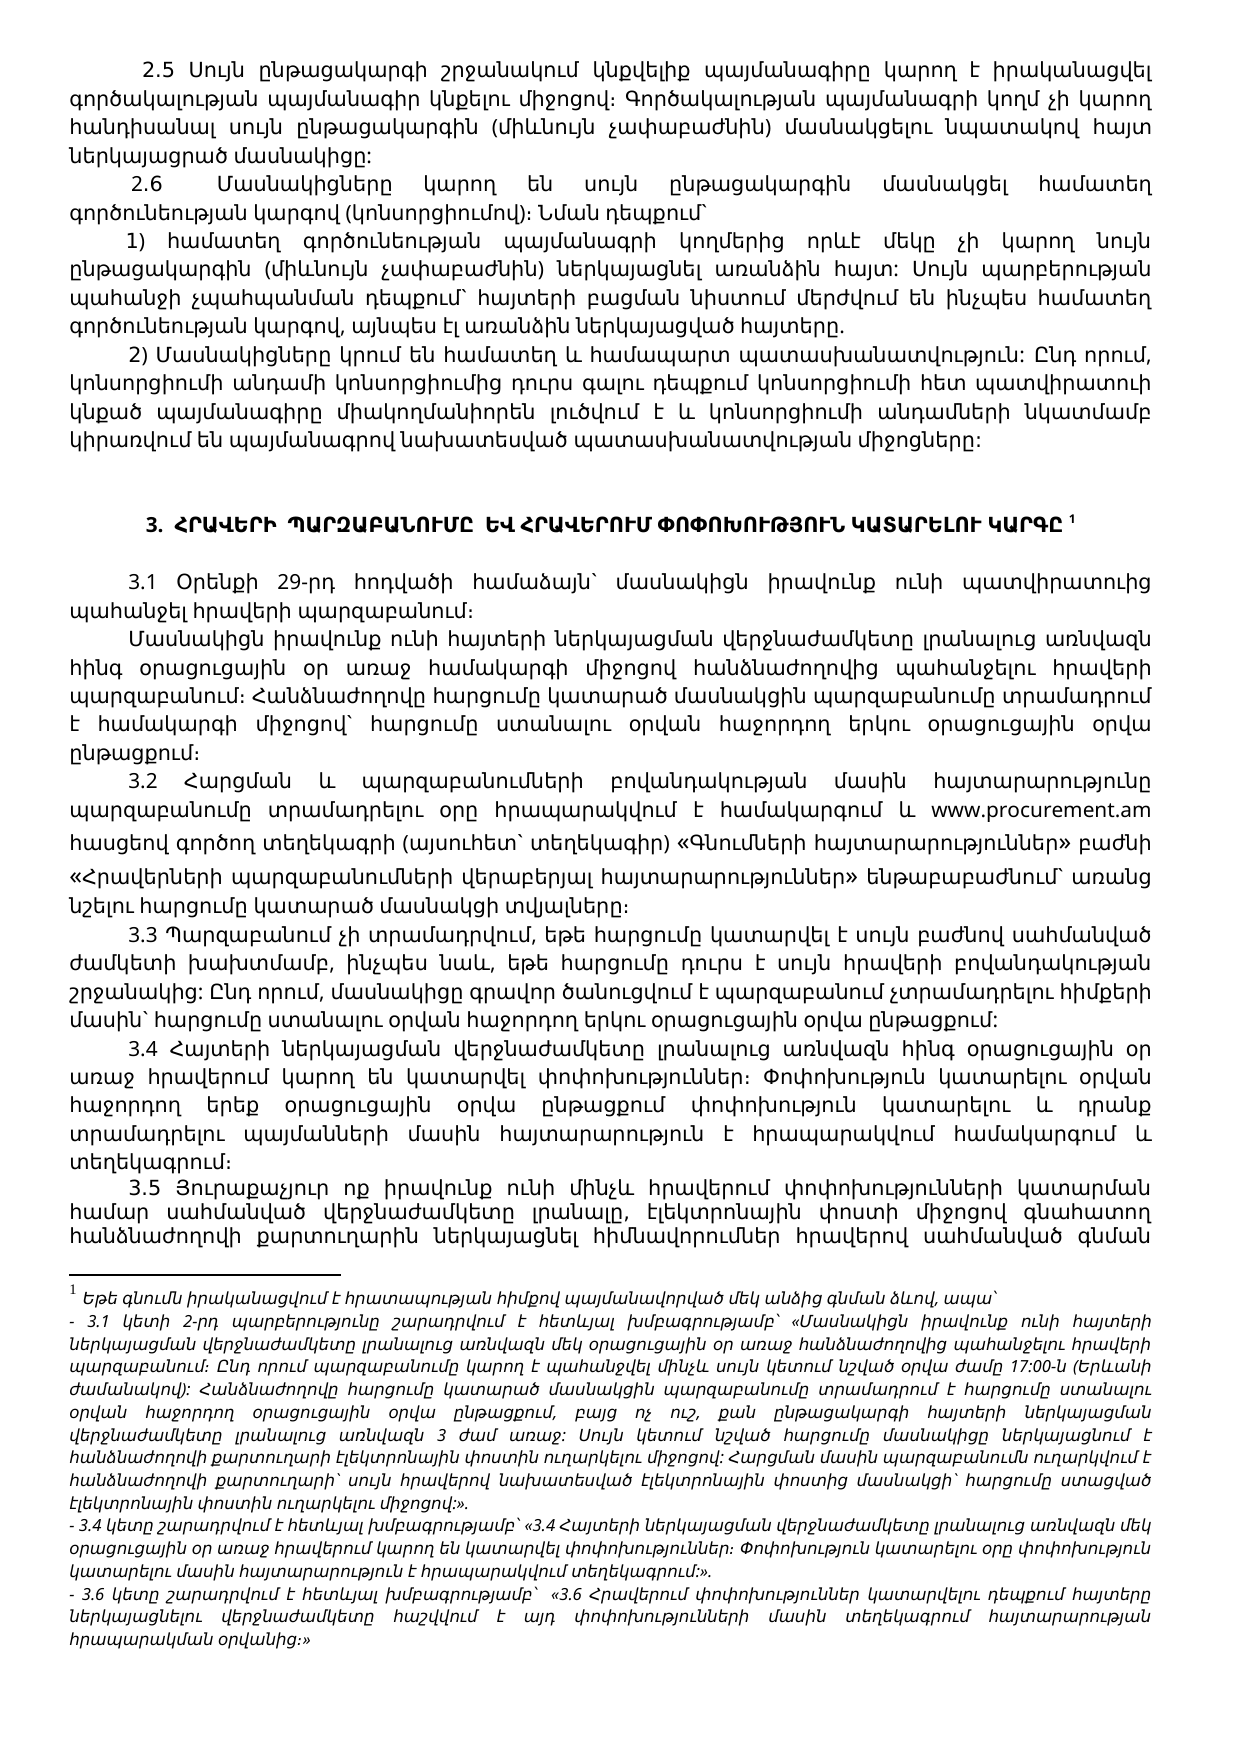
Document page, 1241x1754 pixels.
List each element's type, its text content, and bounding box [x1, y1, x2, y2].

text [69, 1176, 1152, 1249]
text 3.2 Հարցման և պարզաբանումների բովանդակության մասին հայտարարությունը պարզաբանումը տրամադրելու օրը հրապարակվում է համակարգում և www.procurement.am հասցեով գործող տեղեկագրի (այսուհետ` տեղեկագիր) «Գնումների հայտարարություններ» բաժնի «Հրավերների պարզաբանումների վերաբերյալ հայտարարություններ» ենթաբաբաժնում` առանց նշելու հարցումը կատարած մասնակցի տվյալները։ [69, 766, 1152, 920]
text 2) Մասնակիցները կրում են համատեղ և համապարտ պատասխանատվություն: Ընդ որում, կոնսորցիումի անդամի կոնսորցիումից դուրս գալու դեպքում կոնսորցիումի հետ պատվիրատուի կնքած պայմանագիրը միակողմանիորեն լուծվում է և կոնսորցիումի անդամների նկատմամբ կիրառվում են պայմանագրով նախատեսված պատասխանատվության միջոցները: [69, 340, 1152, 454]
text Մասնակիցն իրավունք ունի հայտերի ներկայացման վերջնաժամկետը լրանալուց առնվազն հինգ օրացուցային օր առաջ համակարգի միջոցով հանձնաժողովից պահանջելու հրավերի պարզաբանում։ Հանձնաժողովը հարցումը կատարած մասնակցին պարզաբանումը տրամադրում է համակարգի միջոցով` հարցումը ստանալու օրվան հաջորդող երկու օրացուցային օրվա ընթացքում։ [69, 624, 1152, 766]
text 2.6 Մասնակիցները կարող են սույն ընթացակարգին մասնակցել համատեղ գործունեության կարգով (կոնսորցիումով)։ Նման դեպքում` [69, 169, 1152, 226]
text 3.3 Պարզաբանում չի տրամադրվում, եթե հարցումը կատարվել է սույն բաժնով սահմանված ժամկետի խախտմամբ, ինչպես նաև, եթե հարցումը դուրս է սույն հրավերի բովանդակության շրջանակից: Ընդ որում, մասնակիցը գրավոր ծանուցվում է պարզաբանում չտրամադրելու հիմքերի մասին` հարցումը ստանալու օրվան հաջորդող երկու օրացուցային օրվա ընթացքում: [69, 920, 1152, 1034]
text 2.5 Սույն ընթացակարգի շրջանակում կնքվելիք պայմանագիրը կարող է իրականացվել գործակալության պայմանագիր կնքելու միջոցով։ Գործակալության պայմանագրի կողմ չի կարող հանդիսանալ սույն ընթացակարգին (միևնույն չափաբաժնին) մասնակցելու նպատակով հայտ ներկայացրած մասնակիցը: [69, 56, 1152, 169]
text 3.4 Հայտերի ներկայացման վերջնաժամկետը լրանալուց առնվազն հինգ օրացուցային օր առաջ հրավերում կարող են կատարվել փոփոխություններ։ Փոփոխություն կատարելու օրվան հաջորդող երեք օրացուցային օրվա ընթացքում փոփոխություն կատարելու և դրանք տրամադրելու պայմանների մասին հայտարարություն է հրապարակվում համակարգում և տեղեկագրում։ [69, 1034, 1152, 1176]
text 3. ՀՐԱՎԵՐԻ ՊԱՐԶԱԲԱՆՈՒՄԸ ԵՎ ՀՐԱՎԵՐՈՒՄ ՓՈՓՈԽՈՒԹՅՈՒՆ ԿԱՏԱՐԵԼՈՒ ԿԱՐԳԸ [69, 511, 1152, 539]
text 1) համատեղ գործունեության պայմանագրի կողմերից որևէ մեկը չի կարող նույն ընթացակարգին (միևնույն չափաբաժնին) ներկայացնել առանձին հայտ: Սույն պարբերության պահանջի չպահպանման դեպքում` հայտերի բացման նիստում մերժվում են ինչպես համատեղ գործունեության կարգով, այնպես էլ առանձին ներկայացված հայտերը. [69, 226, 1152, 340]
text 3.1 Օրենքի 29-րդ հոդվածի համաձայն` մասնակիցն իրավունք ունի պատվիրատուից պահանջել հրավերի պարզաբանում։ [69, 567, 1152, 624]
